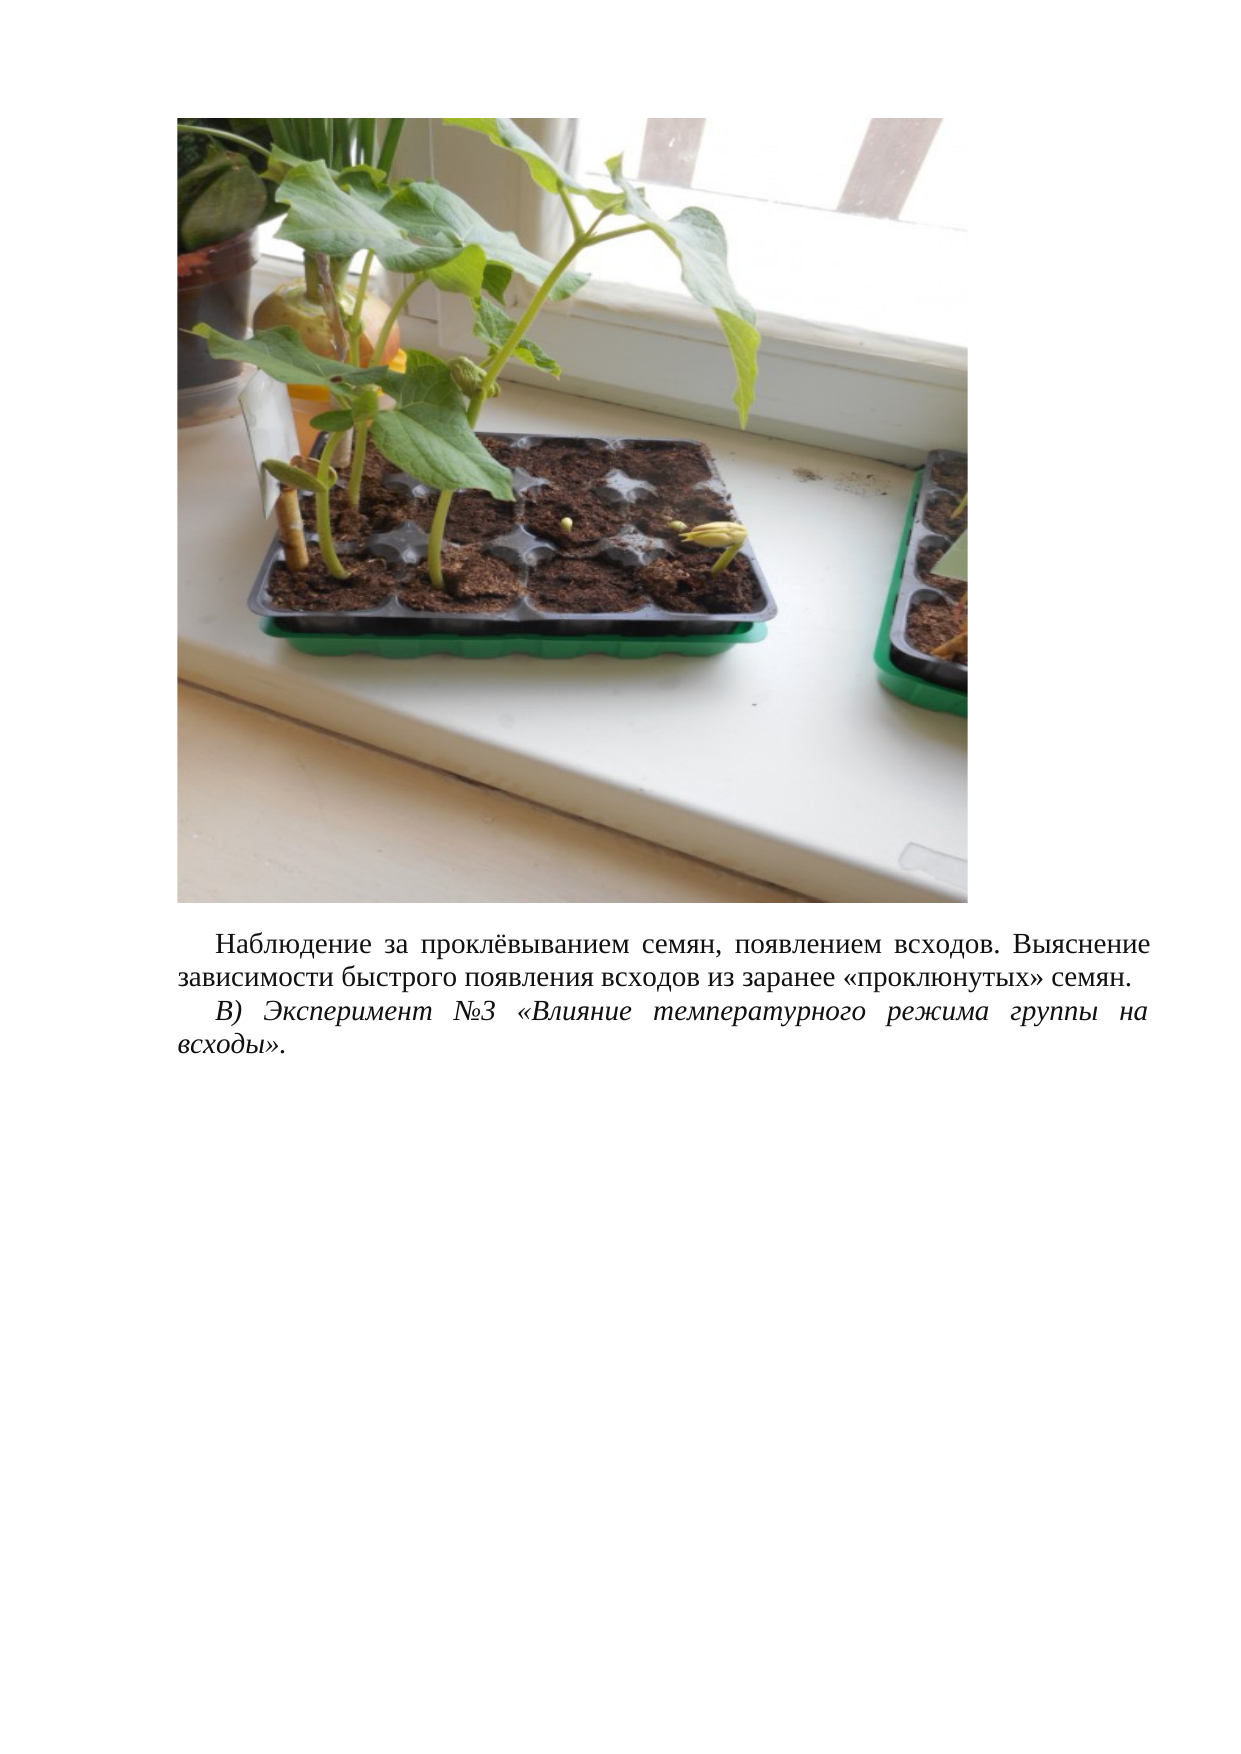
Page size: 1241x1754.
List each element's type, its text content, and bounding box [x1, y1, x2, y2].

text Наблюдение за проклёвыванием семян, появлением всходов. Выяснение зависимости быстрого появления всходов из заранее «проклюнутых» семян. [177, 926, 1152, 993]
text В) Эксперимент №3 «Влияние температурного режима группы на всходы». [177, 993, 1152, 1060]
picture [177, 118, 968, 903]
